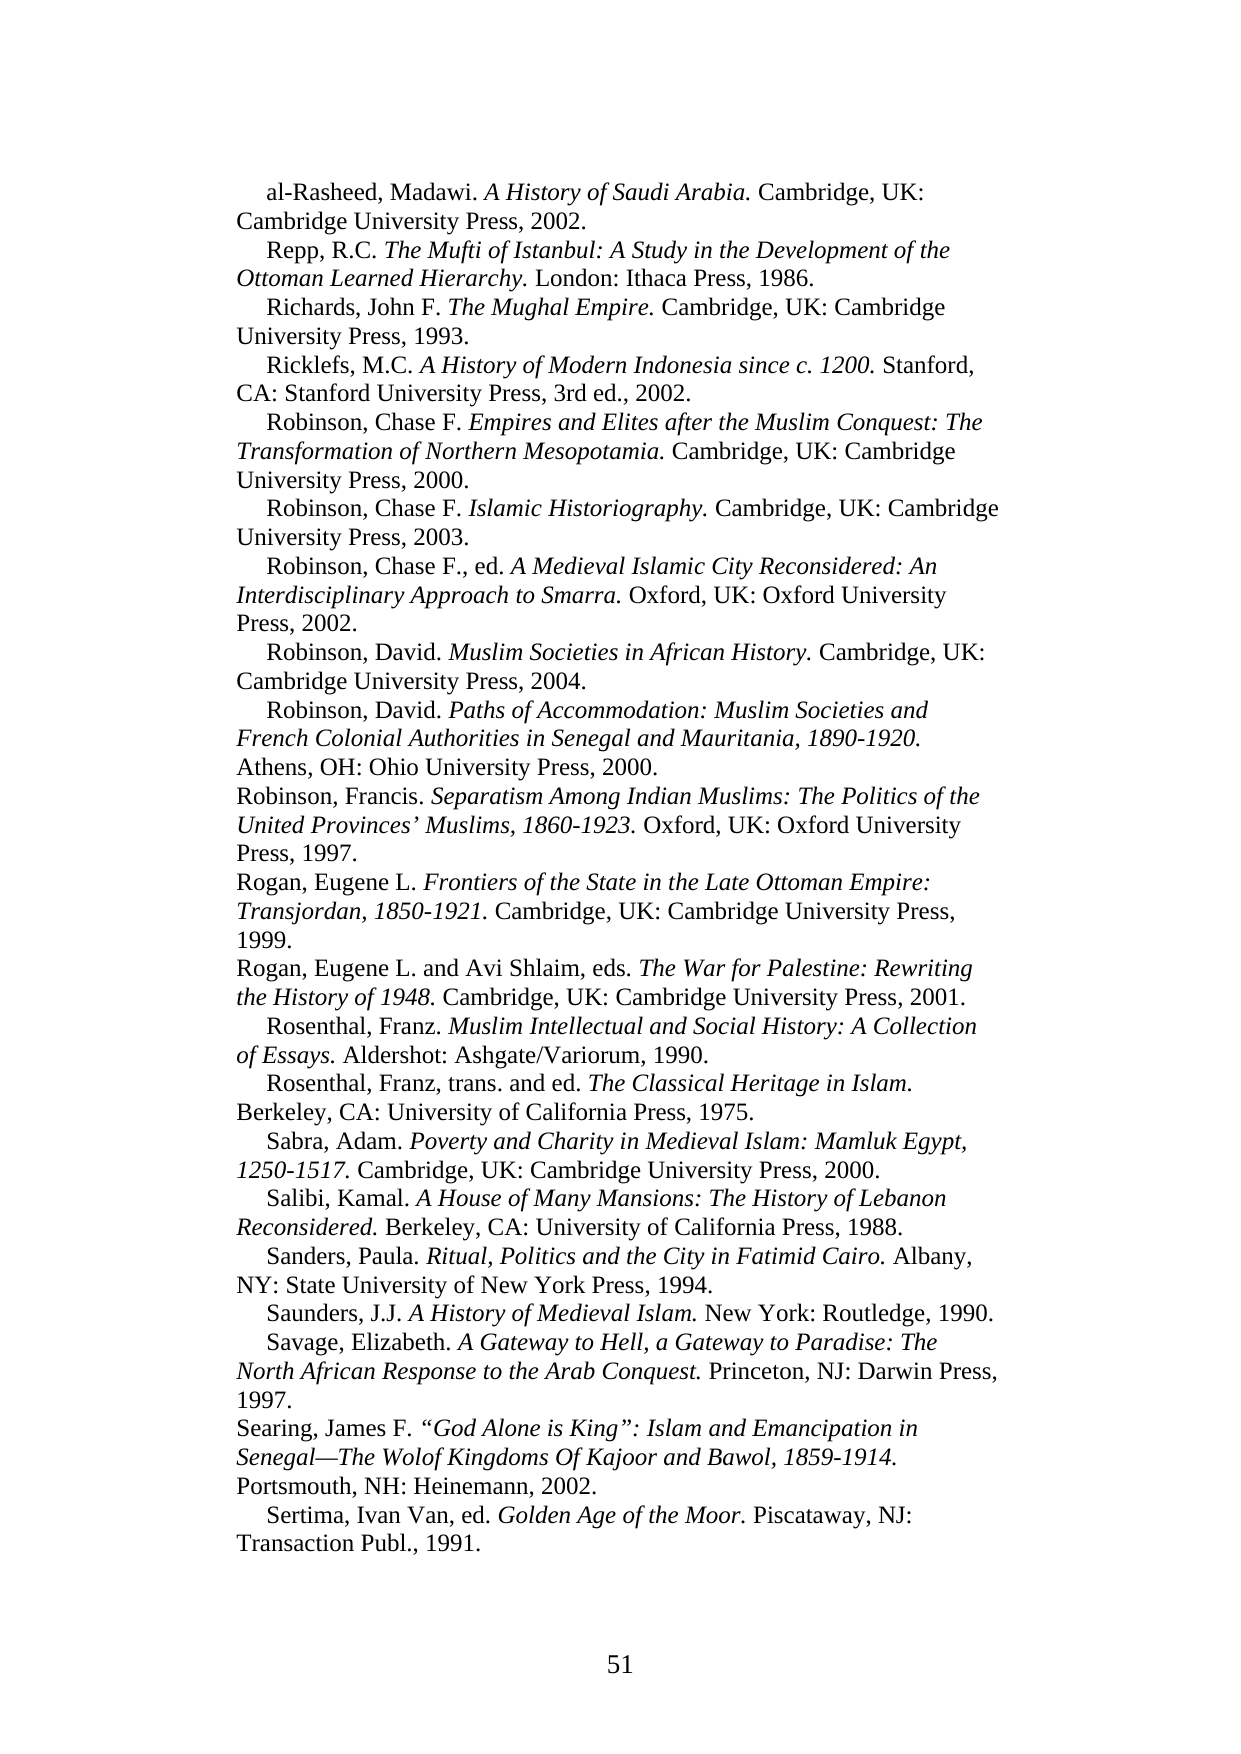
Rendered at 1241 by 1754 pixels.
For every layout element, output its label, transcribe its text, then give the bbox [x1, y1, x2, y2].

text Sertima, Ivan Van, ed. Golden Age of the Moor. Piscataway, NJ: Transaction Publ., 1991. [236, 1500, 1004, 1557]
text Robinson, Chase F. Islamic Historiography. Cambridge, UK: Cambridge University Press, 2003. [236, 493, 1004, 551]
text Robinson, Chase F. Empires and Elites after the Muslim Conquest: The Transformation of Northern Mesopotamia. Cambridge, UK: Cambridge University Press, 2000. [236, 407, 1004, 493]
text Sanders, Paula. Ritual, Politics and the City in Fatimid Cairo. Albany, NY: State University of New York Press, 1994. [236, 1241, 1004, 1298]
text Robinson, David. Muslim Societies in African History. Cambridge, UK: Cambridge University Press, 2004. [236, 637, 1004, 695]
text Saunders, J.J. A History of Medieval Islam. New York: Routledge, 1990. [236, 1298, 1004, 1327]
text Robinson, Francis. Separatism Among Indian Muslims: The Politics of the United Provinces’ Muslims, 1860-1923. Oxford, UK: Oxford University Press, 1997. [236, 781, 1004, 867]
text Savage, Elizabeth. A Gateway to Hell, a Gateway to Paradise: The North African Response to the Arab Conquest. Princeton, NJ: Darwin Press, 1997. [236, 1327, 1004, 1413]
text Rogan, Eugene L. and Avi Shlaim, eds. The War for Palestine: Rewriting the History of 1948. Cambridge, UK: Cambridge University Press, 2001. [236, 953, 1004, 1011]
text Rogan, Eugene L. Frontiers of the State in the Late Ottoman Empire: Transjordan, 1850-1921. Cambridge, UK: Cambridge University Press, 1999. [236, 867, 1004, 953]
text Repp, R.C. The Mufti of Istanbul: A Study in the Development of the Ottoman Learned Hierarchy. London: Ithaca Press, 1986. [236, 235, 1004, 292]
text Searing, James F. “God Alone is King”: Islam and Emancipation in Senegal—The Wolof Kingdoms Of Kajoor and Bawol, 1859-1914. Portsmouth, NH: Heinemann, 2002. [236, 1413, 1004, 1500]
text Richards, John F. The Mughal Empire. Cambridge, UK: Cambridge University Press, 1993. [236, 292, 1004, 350]
text Sabra, Adam. Poverty and Charity in Medieval Islam: Mamluk Egypt, 1250-1517. Cambridge, UK: Cambridge University Press, 2000. [236, 1126, 1004, 1183]
text Salibi, Kamal. A House of Many Mansions: The History of Lebanon Reconsidered. Berkeley, CA: University of California Press, 1988. [236, 1183, 1004, 1241]
text Ricklefs, M.C. A History of Modern Indonesia since c. 1200. Stanford, CA: Stanford University Press, 3rd ed., 2002. [236, 350, 1004, 407]
text Robinson, Chase F., ed. A Medieval Islamic City Reconsidered: An Interdisciplinary Approach to Smarra. Oxford, UK: Oxford University Press, 2002. [236, 551, 1004, 637]
text al-Rasheed, Madawi. A History of Saudi Arabia. Cambridge, UK: Cambridge University Press, 2002. [236, 177, 1004, 235]
text Rosenthal, Franz, trans. and ed. The Classical Heritage in Islam. Berkeley, CA: University of California Press, 1975. [236, 1068, 1004, 1126]
text Robinson, David. Paths of Accommodation: Muslim Societies and French Colonial Authorities in Senegal and Mauritania, 1890-1920. Athens, OH: Ohio University Press, 2000. [236, 695, 1004, 781]
text Rosenthal, Franz. Muslim Intellectual and Social History: A Collection of Essays. Aldershot: Ashgate/Variorum, 1990. [236, 1011, 1004, 1068]
